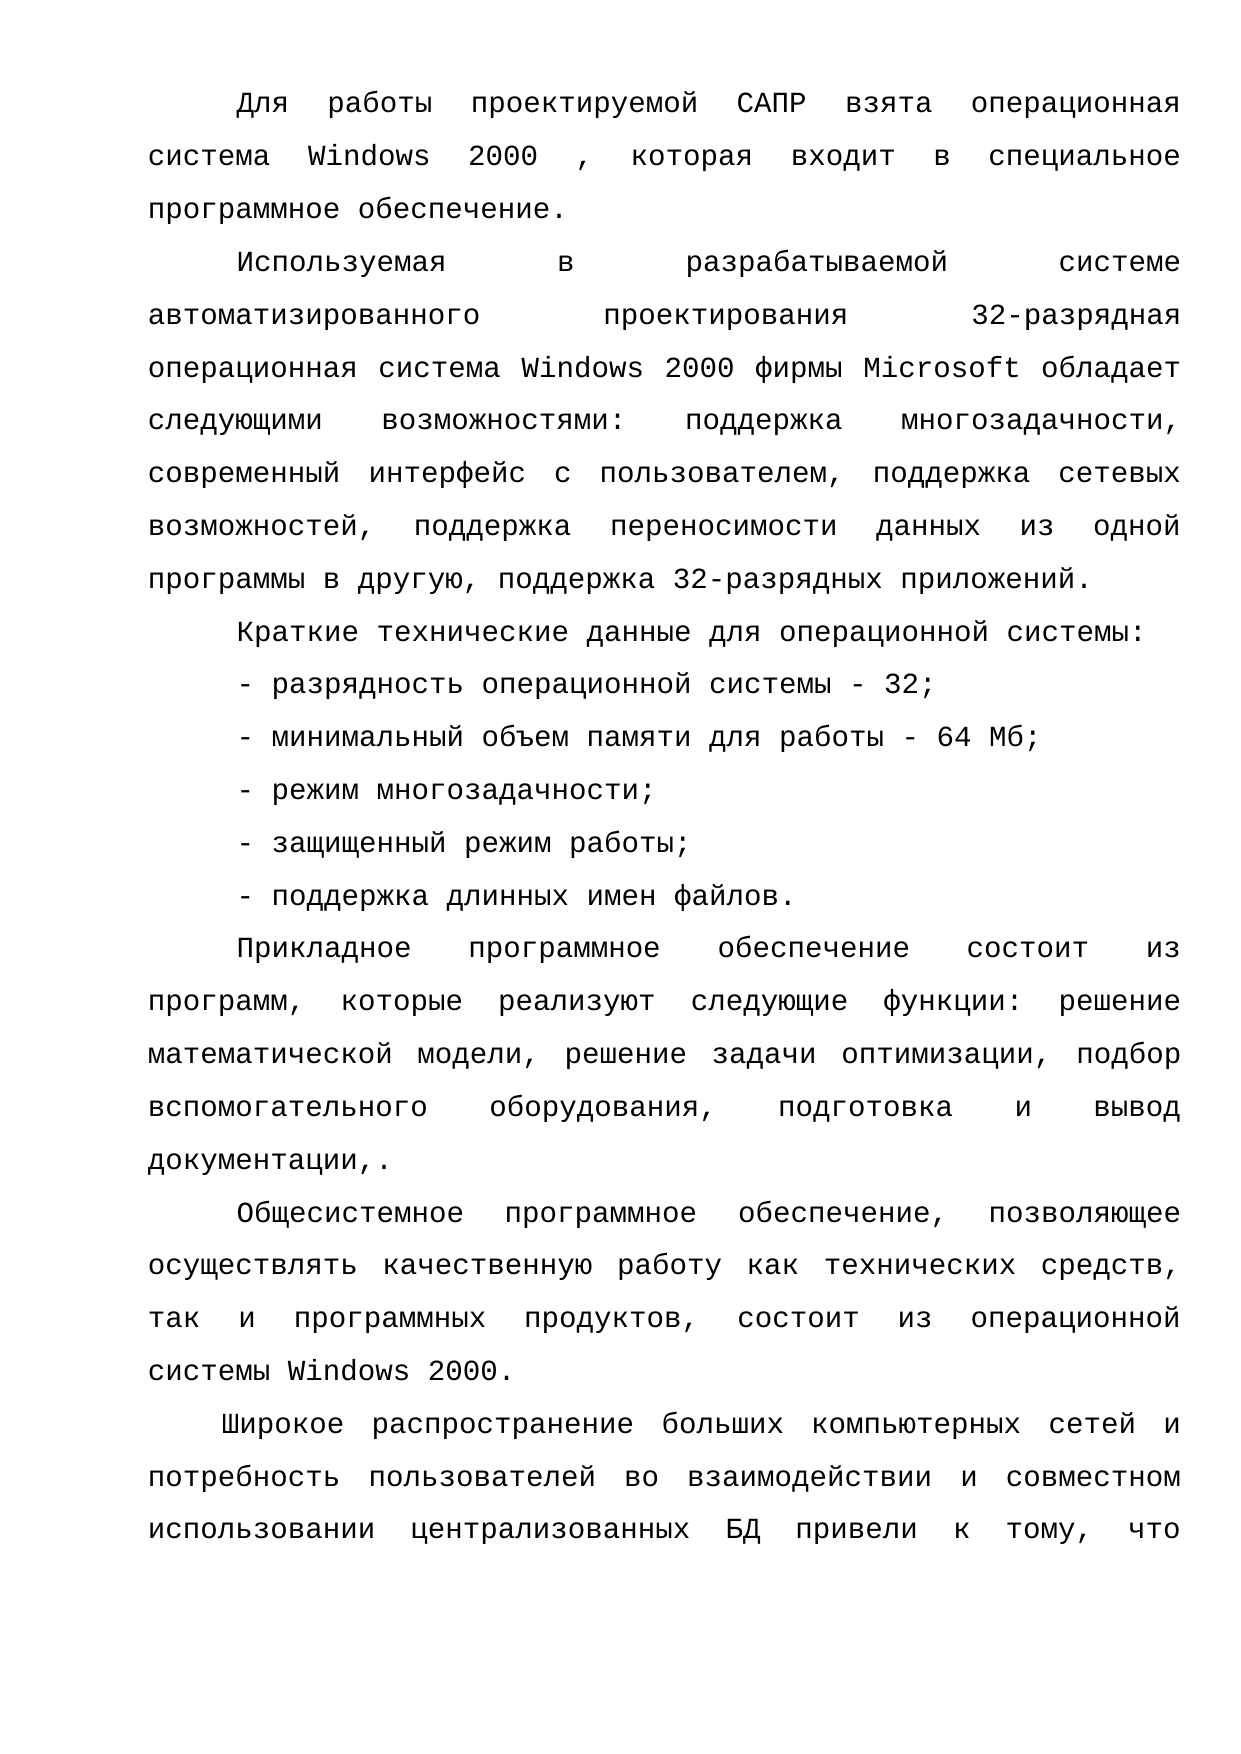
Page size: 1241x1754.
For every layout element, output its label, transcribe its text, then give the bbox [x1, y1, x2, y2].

text - защищенный режим работы; [148, 828, 1181, 861]
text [148, 1409, 1181, 1548]
text Прикладное программное обеспечение состоит из программ, которые реализуют следующие функции: решение математической модели, решение задачи оптимизации, подбор вспомогательного оборудования, подготовка и вывод документации,. [148, 934, 1181, 1178]
text - поддержка длинных имен файлов. [148, 881, 1181, 914]
text Для работы проектируемой САПР взята операционная система Windows 2000 , которая входит в специальное программное обеспечение. [148, 89, 1181, 227]
text Общесистемное программное обеспечение, позволяющее осуществлять качественную работу как технических средств, так и программных продуктов, состоит из операционной системы Windows 2000. [148, 1198, 1181, 1389]
text Используемая в разрабатываемой системе автоматизированного проектирования 32-разрядная операционная система Windows 2000 фирмы Microsoft обладает следующими возможностями: поддержка многозадачности, современный интерфейс с пользователем, поддержка сетевых возможностей, поддержка переносимости данных из одной программы в другую, поддержка 32-разрядных приложений. [148, 247, 1181, 597]
text Краткие технические данные для операционной системы: [148, 617, 1181, 650]
text - режим многозадачности; [148, 775, 1181, 808]
text - разрядность операционной системы - 32; [148, 669, 1181, 703]
text - минимальный объем памяти для работы - 64 Мб; [148, 722, 1181, 755]
